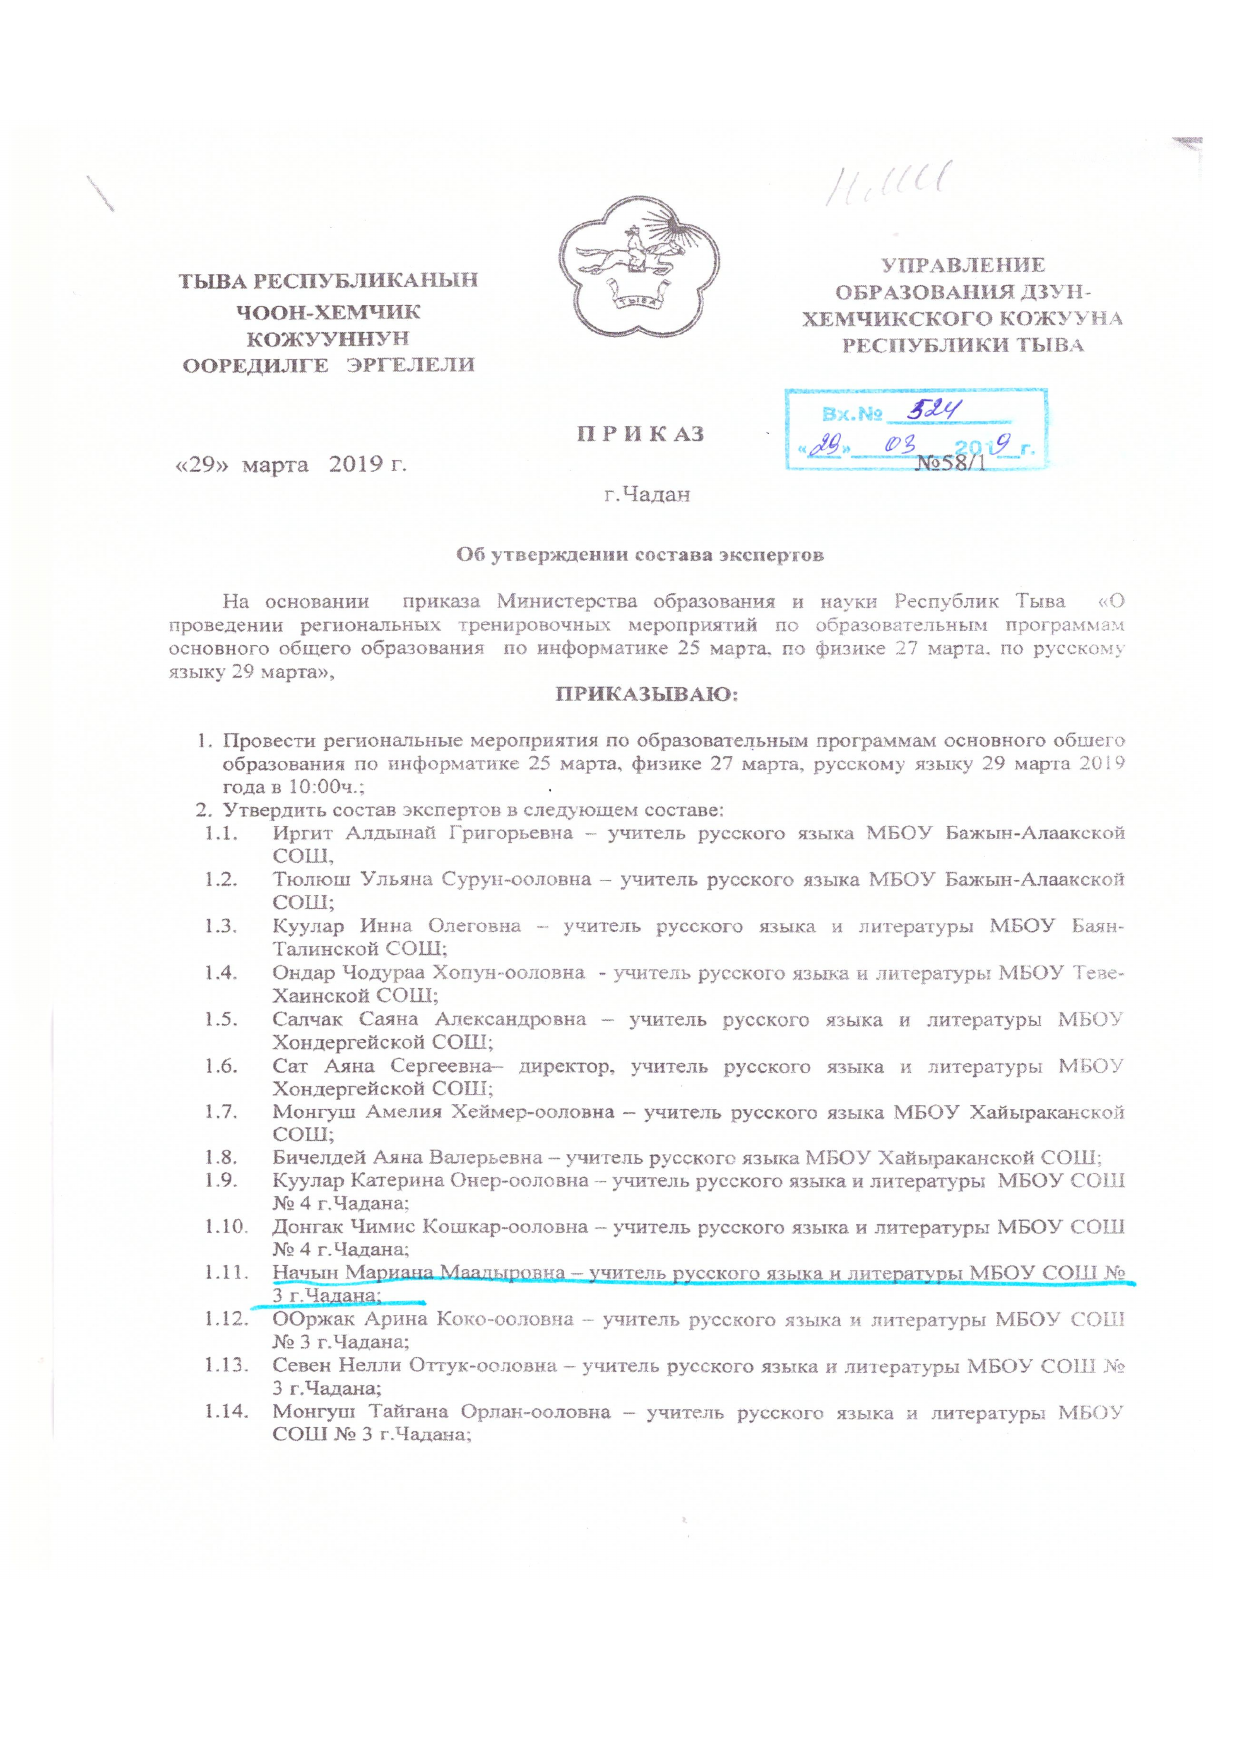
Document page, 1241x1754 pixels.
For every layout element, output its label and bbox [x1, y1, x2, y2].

picture [0, 118, 1213, 1579]
